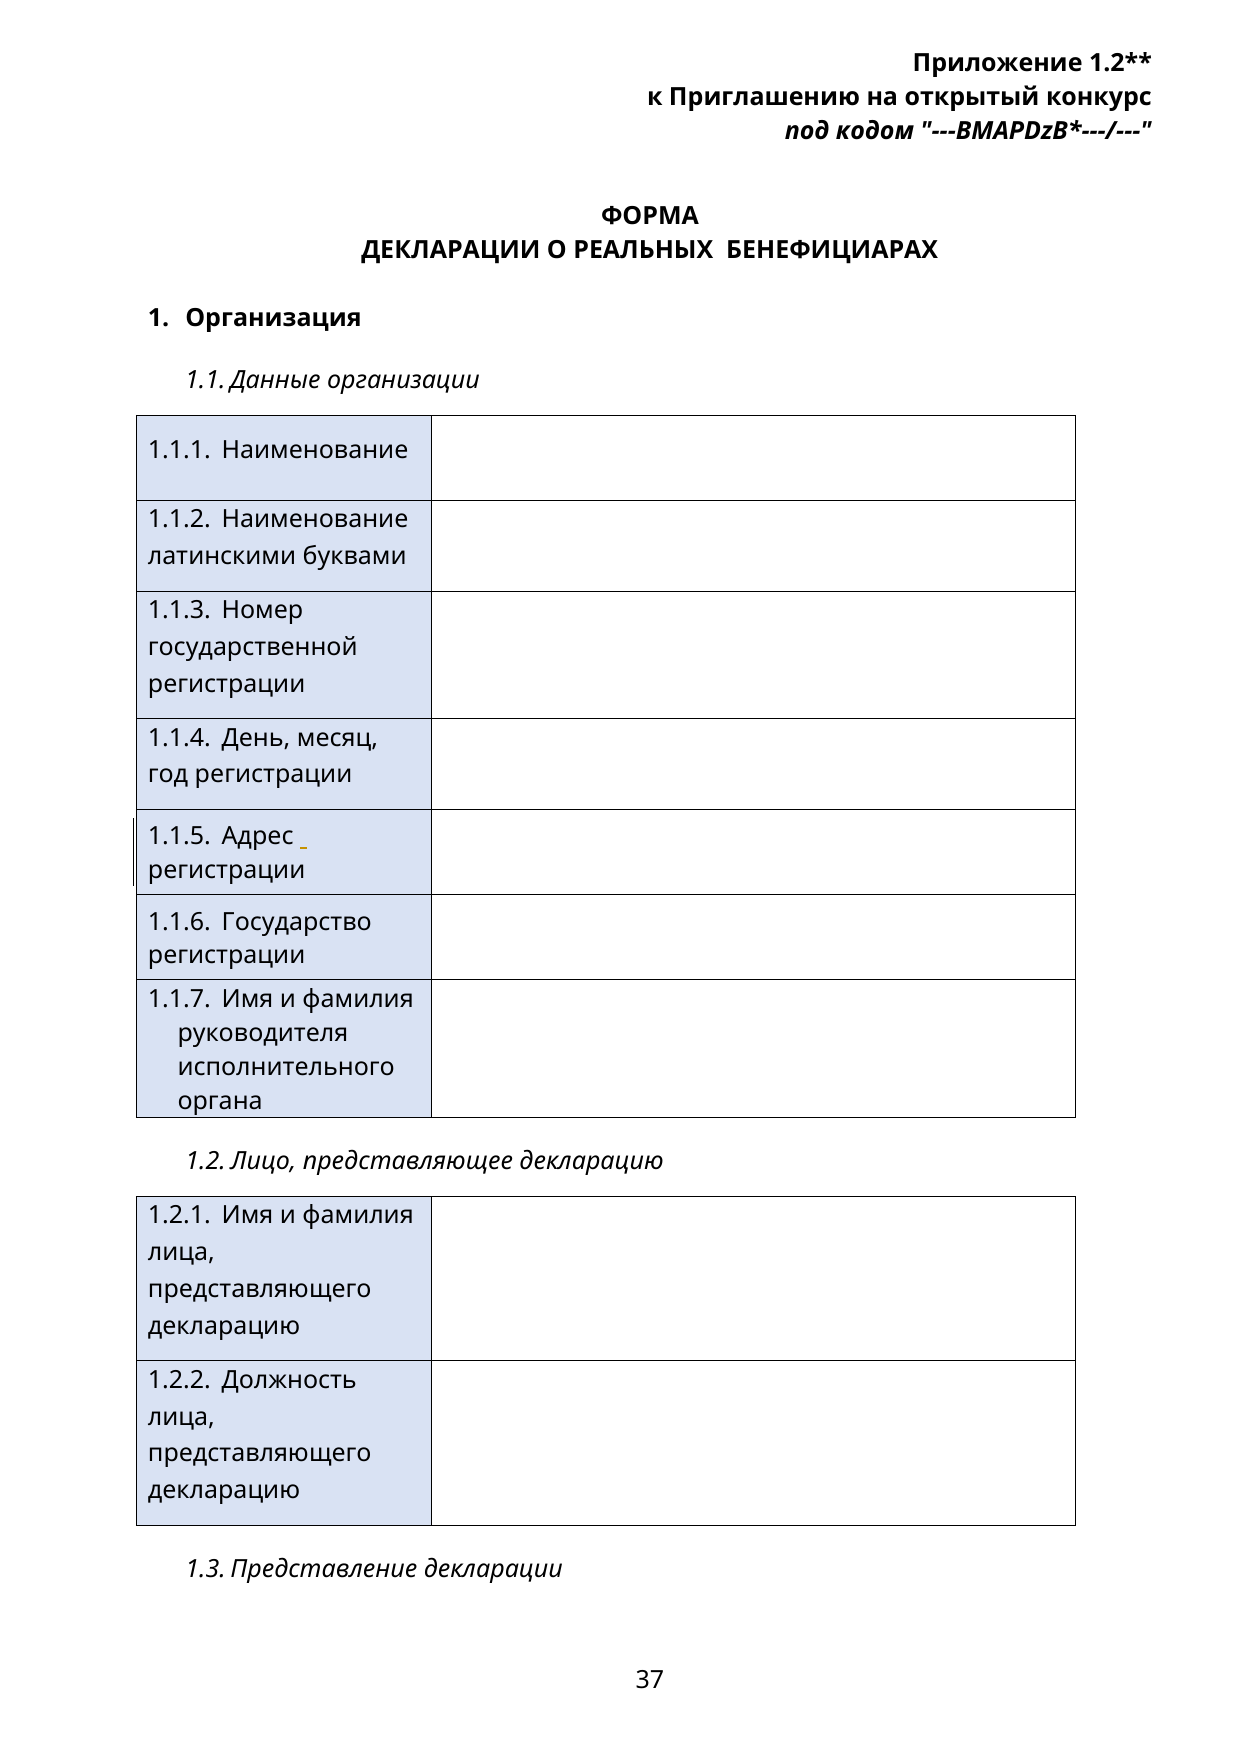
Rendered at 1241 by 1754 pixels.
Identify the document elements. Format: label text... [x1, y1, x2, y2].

text ДЕКЛАРАЦИИ О РЕАЛЬНЫХ БЕНЕФИЦИАРАХ [148, 231, 1152, 265]
text ФОРМА [148, 197, 1152, 231]
text к Приглашению на открытый конкурс [148, 78, 1152, 112]
text Приложение 1.2** [148, 44, 1152, 78]
table_cell [432, 895, 1075, 979]
table_cell [432, 501, 1075, 591]
list Лицо, представляющее декларацию [185, 1143, 1152, 1177]
table_cell [432, 810, 1075, 894]
table_cell Адрес регистрации [137, 810, 431, 894]
table_header [432, 1197, 1075, 1360]
table_cell Государство регистрации [137, 895, 431, 979]
table_cell [432, 980, 1075, 1117]
table_cell [432, 592, 1075, 718]
table_header [432, 416, 1075, 500]
list Данные организации [185, 361, 1152, 395]
table_cell [432, 1361, 1075, 1525]
table_cell Имя и фамилия руководителя исполнительного органа [137, 980, 431, 1117]
table_cell Должность лица, представляющего декларацию [137, 1361, 431, 1525]
list Представление декларации [185, 1551, 1152, 1585]
table_cell Номер государственной регистрации [137, 592, 431, 718]
table_header Имя и фамилия лица, представляющего декларацию [137, 1197, 431, 1360]
table_header Наименование [137, 416, 431, 500]
table_cell Наименование латинскими буквами [137, 501, 431, 591]
subtitle под кодом "---BMAPDzB*---/---" [148, 112, 1152, 147]
table_cell День, месяц, год регистрации [137, 719, 431, 809]
table_cell [432, 719, 1075, 809]
list Организация [148, 299, 1152, 333]
